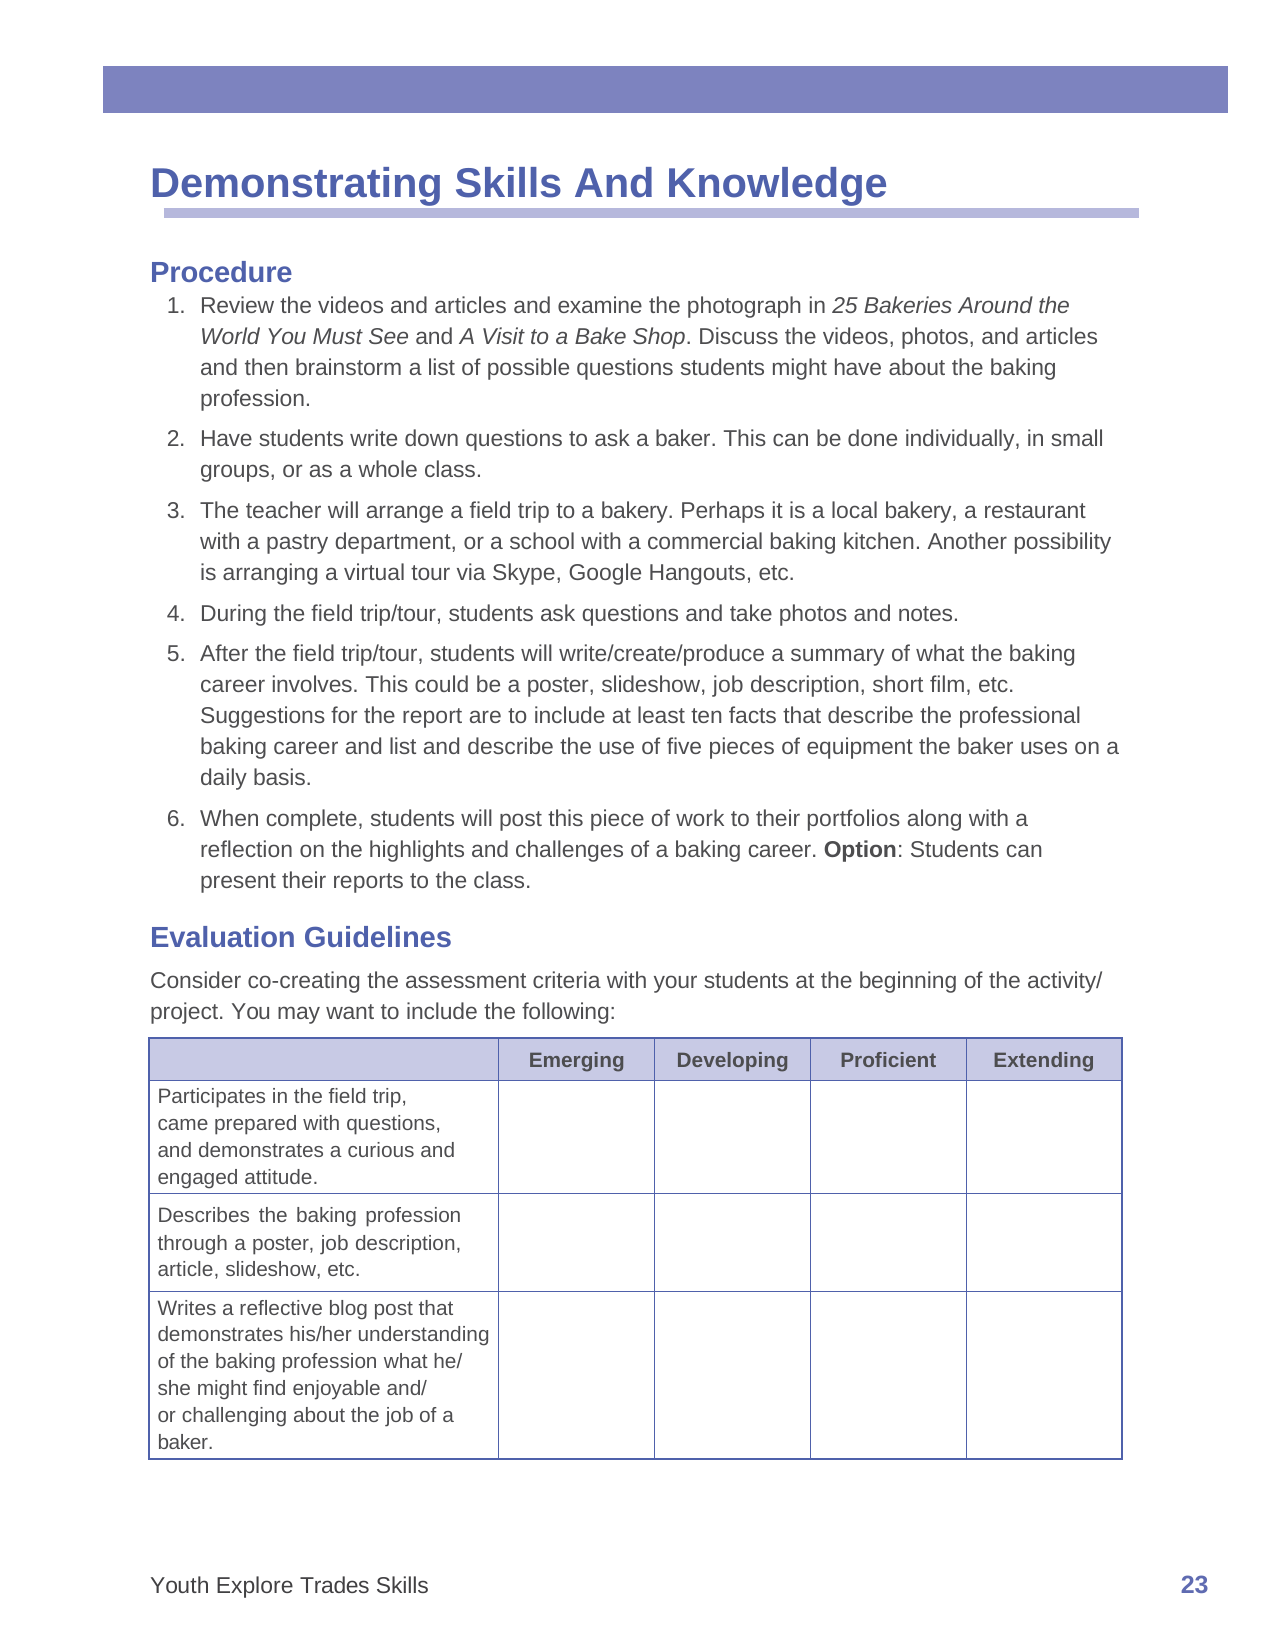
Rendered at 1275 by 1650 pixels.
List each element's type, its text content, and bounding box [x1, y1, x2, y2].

text Youth Explore Trades Skills 23 [150, 1570, 1239, 1598]
table_cell [655, 1081, 810, 1193]
table_header [150, 1039, 498, 1080]
table_cell [967, 1194, 1121, 1291]
table_cell [967, 1081, 1121, 1193]
table_cell [811, 1292, 966, 1458]
table_cell [499, 1194, 654, 1291]
table_cell Describes the baking profession through a poster, job description, article, slideshow, etc. [150, 1194, 498, 1291]
table_header Emerging [499, 1039, 654, 1080]
table_cell [499, 1081, 654, 1193]
table_header Extending [967, 1039, 1121, 1080]
table_cell [811, 1194, 966, 1291]
list Review the videos and articles and examine the photograph in 25 Bakeries Around the World You Must See and A Visit to a Bake Shop. Discuss the videos, photos, and articles and then brainstorm a list of possible questions students might have about the baking profession. [167, 292, 1103, 411]
text Procedure [150, 255, 1239, 288]
table_header Proficient [811, 1039, 966, 1080]
table_cell [499, 1292, 654, 1458]
list During the field trip/tour, students ask questions and take photos and notes. [167, 599, 1239, 626]
list When complete, students will post this piece of work to their portfolios along with a reflection on the highlights and challenges of a baking career. Option: Students can present their reports to the class. [167, 805, 1048, 893]
table_cell [967, 1292, 1121, 1458]
text Demonstrating Skills And Knowledge [150, 159, 1239, 207]
table_cell [655, 1194, 810, 1291]
text Consider co-creating the assessment criteria with your students at the beginning of the activity/ project. You may want to include the following: [150, 967, 1123, 1024]
text Evaluation Guidelines [150, 920, 1239, 954]
table_cell [811, 1081, 966, 1193]
list After the field trip/tour, students will write/create/produce a summary of what the baking career involves. This could be a poster, slideshow, job description, short film, etc. Suggestions for the report are to include at least ten facts that describe the professional baking career and list and describe the use of five pieces of equipment the baker uses on a daily basis. [167, 640, 1120, 791]
table_cell Writes a reflective blog post that demonstrates his/her understanding of the baking profession what he/ she might find enjoyable and/ or challenging about the job of a baker. [150, 1292, 498, 1458]
list The teacher will arrange a field trip to a bakery. Perhaps it is a local bakery, a restaurant with a pastry department, or a school with a commercial baking kitchen. Another possibility is arranging a virtual tour via Skype, Google Hangouts, etc. [167, 497, 1115, 585]
table_header Developing [655, 1039, 810, 1080]
table_cell [655, 1292, 810, 1458]
table_cell Participates in the field trip, came prepared with questions, and demonstrates a curious and engaged attitude. [150, 1081, 498, 1193]
list Have students write down questions to ask a baker. This can be done individually, in small groups, or as a whole class. [167, 425, 1108, 483]
